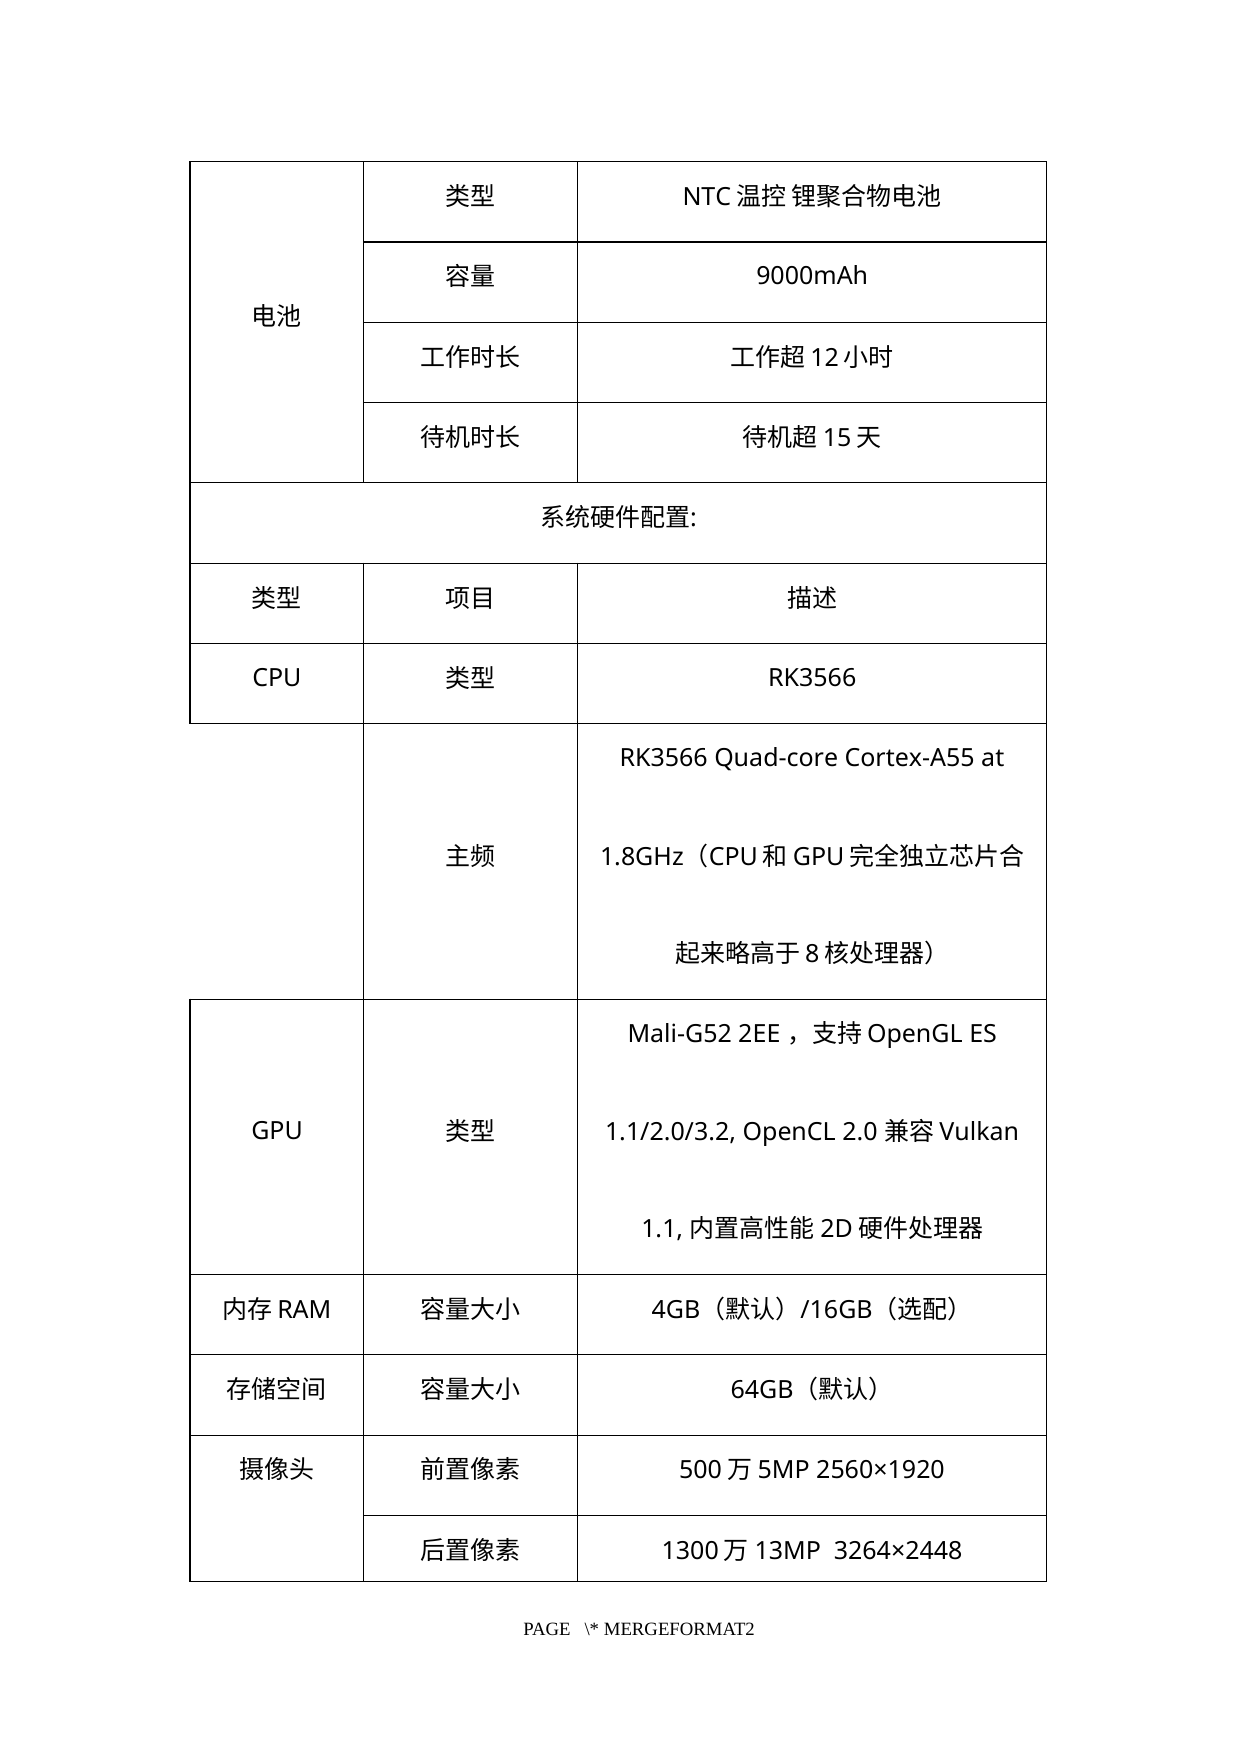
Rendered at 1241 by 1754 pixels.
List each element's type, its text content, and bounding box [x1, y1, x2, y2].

table_cell 内存RAM [191, 1275, 363, 1354]
table_cell 64GB（默认） [578, 1355, 1046, 1434]
table_cell 系统硬件配置: [191, 483, 1046, 563]
table_cell 待机时长 [364, 403, 577, 482]
table_cell 9000mAh [578, 243, 1046, 322]
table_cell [578, 1516, 1046, 1581]
table_cell 容量大小 [364, 1355, 577, 1434]
table_cell 描述 [578, 564, 1046, 643]
table_cell Mali-G52 2EE ，支持OpenGL ES 1.1/2.0/3.2, OpenCL 2.0 兼容Vulkan 1.1, 内置高性能 2D硬件处理器 [578, 1000, 1046, 1274]
table_cell 类型 [191, 564, 363, 643]
table_cell 项目 [364, 564, 577, 643]
table_cell 容量大小 [364, 1275, 577, 1354]
table_cell CPU [191, 644, 363, 723]
table_cell 存储空间 [191, 1355, 363, 1434]
table_cell GPU [191, 1000, 363, 1274]
table_cell 类型 [364, 1000, 577, 1274]
table_cell 电池 [191, 162, 363, 482]
table_cell 后置像素 [364, 1516, 577, 1581]
table_cell 待机超15天 [578, 403, 1046, 482]
table_cell 摄像头 [191, 1436, 363, 1581]
table_cell 类型 [364, 162, 577, 241]
table_cell 工作超12小时 [578, 323, 1046, 402]
table_cell 500万 5MP 2560×1920 [578, 1436, 1046, 1515]
table_cell 4GB（默认）/16GB（选配） [578, 1275, 1046, 1354]
table_cell 工作时长 [364, 323, 577, 402]
table_cell RK3566 [578, 644, 1046, 723]
table_cell 前置像素 [364, 1436, 577, 1515]
table_cell 容量 [364, 243, 577, 322]
table_cell 主频 [364, 724, 577, 998]
table_cell RK3566 Quad-core Cortex-A55 at 1.8GHz（CPU和GPU完全独立芯片合起来略高于8核处理器） [578, 724, 1046, 998]
table_cell 类型 [364, 644, 577, 723]
table_cell NTC温控 锂聚合物电池 [578, 162, 1046, 241]
